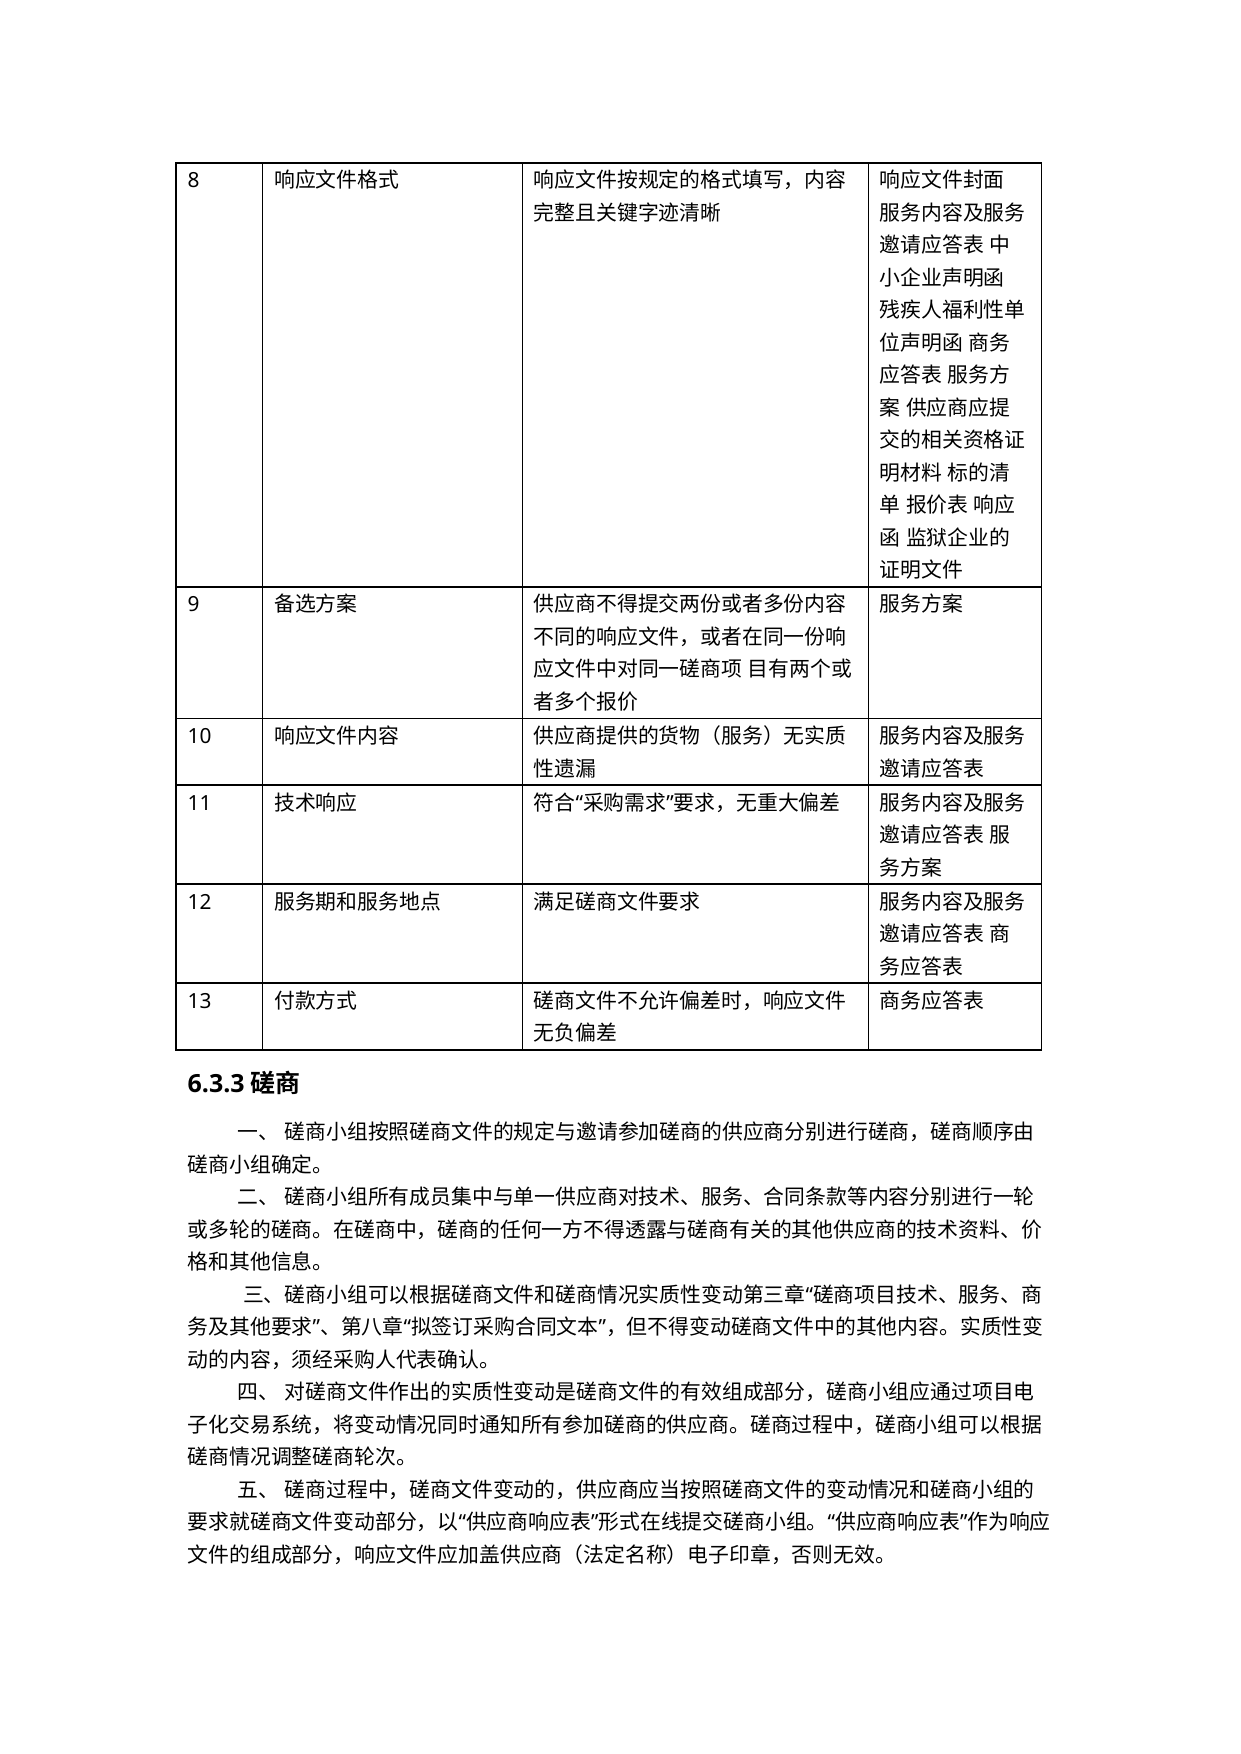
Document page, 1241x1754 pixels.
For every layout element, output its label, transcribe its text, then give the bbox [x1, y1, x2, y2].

table_cell 服务期和服务地点 [263, 885, 522, 982]
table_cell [869, 164, 1041, 586]
table_cell 9 [177, 588, 262, 718]
table_cell 磋商文件不允许偏差时，响应文件无负偏差 [523, 984, 868, 1049]
table_cell 服务方案 [869, 588, 1041, 718]
table_cell 供应商提供的货物（服务）无实质性遗漏 [523, 719, 868, 784]
table_cell 响应文件内容 [263, 719, 522, 784]
text 五、 磋商过程中，磋商文件变动的，供应商应当按照磋商文件的变动情况和磋商小组的要求就磋商文件变动部分，以“供应商响应表”形式在线提交磋商小组。“供应商响应表”作为响应文件的组成部分，响应文件应加盖供应商（法定名称）电子印章，否则无效。 [187, 1473, 1053, 1570]
table_cell 服务内容及服务邀请应答表 服务方案 [869, 786, 1041, 883]
table_cell 服务内容及服务邀请应答表 商务应答表 [869, 885, 1041, 982]
table_cell 服务内容及服务邀请应答表 [869, 719, 1041, 784]
table_cell 12 [177, 885, 262, 982]
table_cell 供应商不得提交两份或者多份内容不同的响应文件，或者在同一份响应文件中对同一磋商项 目有两个或者多个报价 [523, 588, 868, 718]
text 6.3.3磋商 [187, 1050, 1053, 1115]
table_cell 满足磋商文件要求 [523, 885, 868, 982]
table_cell 10 [177, 719, 262, 784]
text 一、 磋商小组按照磋商文件的规定与邀请参加磋商的供应商分别进行磋商，磋商顺序由磋商小组确定。 [187, 1115, 1053, 1180]
table_cell 响应文件格式 [263, 164, 522, 586]
table_cell 符合“采购需求”要求，无重大偏差 [523, 786, 868, 883]
text 三、磋商小组可以根据磋商文件和磋商情况实质性变动第三章“磋商项目技术、服务、商务及其他要求”、第八章“拟签订采购合同文本”，但不得变动磋商文件中的其他内容。实质性变动的内容，须经采购人代表确认。 [187, 1278, 1053, 1375]
table_cell 11 [177, 786, 262, 883]
table_cell 技术响应 [263, 786, 522, 883]
table_cell 8 [177, 164, 262, 586]
table_cell 响应文件按规定的格式填写，内容完整且关键字迹清晰 [523, 164, 868, 586]
table_cell 付款方式 [263, 984, 522, 1049]
table_cell 备选方案 [263, 588, 522, 718]
table_cell 13 [177, 984, 262, 1049]
text 二、 磋商小组所有成员集中与单一供应商对技术、服务、合同条款等内容分别进行一轮或多轮的磋商。在磋商中，磋商的任何一方不得透露与磋商有关的其他供应商的技术资料、价格和其他信息。 [187, 1180, 1053, 1278]
text 四、 对磋商文件作出的实质性变动是磋商文件的有效组成部分，磋商小组应通过项目电子化交易系统，将变动情况同时通知所有参加磋商的供应商。磋商过程中，磋商小组可以根据磋商情况调整磋商轮次。 [187, 1375, 1053, 1473]
table_cell 商务应答表 [869, 984, 1041, 1049]
